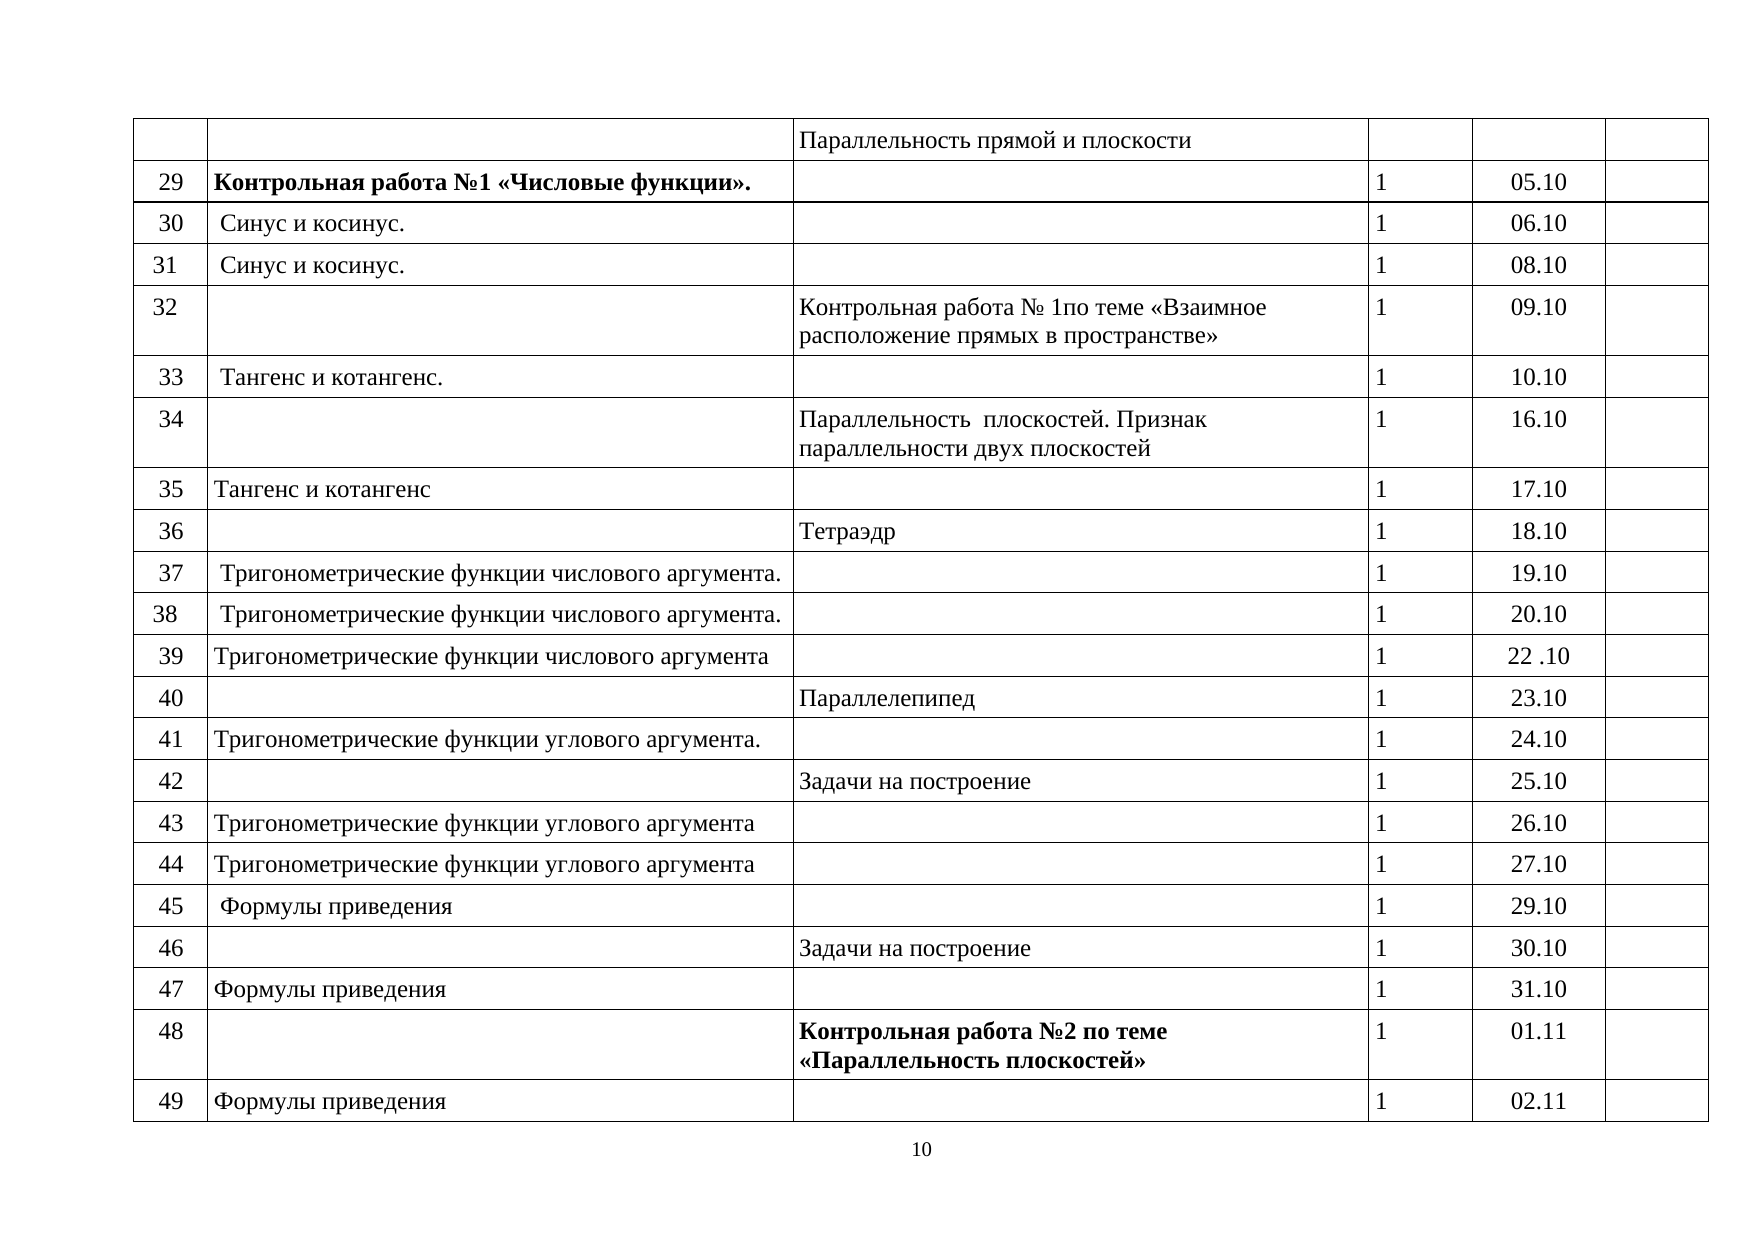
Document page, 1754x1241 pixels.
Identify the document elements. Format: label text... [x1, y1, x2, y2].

table_cell [794, 552, 1368, 592]
table_cell [794, 718, 1368, 759]
table_cell [208, 760, 793, 801]
table_cell Тангенс и котангенс. [208, 356, 793, 397]
table_cell Тетраэдр [794, 510, 1368, 551]
table_cell [208, 927, 793, 967]
table_cell 46 [134, 927, 207, 967]
table_cell [794, 203, 1368, 243]
table_cell [1606, 843, 1708, 884]
table_cell 25.10 [1473, 760, 1605, 801]
table_cell [794, 468, 1368, 509]
table_cell [794, 968, 1368, 1009]
table_cell 1 [1369, 968, 1472, 1009]
table_cell 1 [1369, 635, 1472, 676]
table_cell 36 [134, 510, 207, 551]
table_cell 1 [1369, 244, 1472, 285]
table_cell 28 [134, 119, 207, 160]
table_cell 1 [1369, 760, 1472, 801]
table_cell Тригонометрические функции числового аргумента. [208, 593, 793, 634]
table_cell 1 [1369, 468, 1472, 509]
table_cell 39 [134, 635, 207, 676]
table_cell Формулы приведения [208, 1080, 793, 1121]
table_cell [1606, 677, 1708, 717]
table_cell 23.10 [1473, 677, 1605, 717]
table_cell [794, 119, 1368, 160]
table_cell 48 [134, 1010, 207, 1079]
table_cell 17.10 [1473, 468, 1605, 509]
table_cell 31 [134, 244, 207, 285]
table_cell [208, 677, 793, 717]
table_cell [1606, 244, 1708, 285]
table_cell [794, 885, 1368, 926]
table_cell 04.10 [1473, 119, 1605, 160]
table_cell 18.10 [1473, 510, 1605, 551]
table_cell [1606, 968, 1708, 1009]
table_cell 27.10 [1473, 843, 1605, 884]
table_cell 1 [1369, 885, 1472, 926]
table_cell [1606, 635, 1708, 676]
table_cell 44 [134, 843, 207, 884]
table_cell [794, 356, 1368, 397]
table_cell Параллелепипед [794, 677, 1368, 717]
table_cell 19.10 [1473, 552, 1605, 592]
table_cell Задачи на построение [794, 927, 1368, 967]
table_cell Формулы приведения [208, 885, 793, 926]
table_cell [1606, 1010, 1708, 1079]
table_cell 20.10 [1473, 593, 1605, 634]
table_cell Тангенс и котангенс [208, 468, 793, 509]
table_cell 1 [1369, 1010, 1472, 1079]
table_cell 41 [134, 718, 207, 759]
table_cell [794, 244, 1368, 285]
table_cell 1 [1369, 161, 1472, 201]
table_cell [1606, 398, 1708, 467]
table_cell 1 [1369, 510, 1472, 551]
table_cell 1 [1369, 356, 1472, 397]
table_cell [1606, 593, 1708, 634]
table_cell 1 [1369, 119, 1472, 160]
table_cell [1606, 356, 1708, 397]
table_cell Контрольная работа № 1по теме «Взаимное расположение прямых в пространстве» [794, 286, 1368, 355]
table_cell [208, 119, 793, 160]
table_cell 1 [1369, 927, 1472, 967]
table_cell 1 [1369, 802, 1472, 842]
table_cell Тригонометрические функции углового аргумента. [208, 718, 793, 759]
table_cell 02.11 [1473, 1080, 1605, 1121]
table_cell 05.10 [1473, 161, 1605, 201]
table_cell 24.10 [1473, 718, 1605, 759]
table_cell [1606, 203, 1708, 243]
table_cell [208, 286, 793, 355]
table_cell Тригонометрические функции углового аргумента [208, 843, 793, 884]
table_cell 42 [134, 760, 207, 801]
table_cell Синус и косинус. [208, 244, 793, 285]
table_cell [1606, 802, 1708, 842]
table_cell 31.10 [1473, 968, 1605, 1009]
table_cell [1606, 718, 1708, 759]
table_cell 01.11 [1473, 1010, 1605, 1079]
table_cell [208, 510, 793, 551]
table_cell [1606, 885, 1708, 926]
table_cell [1606, 468, 1708, 509]
table_cell 22 .10 [1473, 635, 1605, 676]
table_cell Параллельность плоскостей. Признак параллельности двух плоскостей [794, 398, 1368, 467]
table_cell 32 [134, 286, 207, 355]
table_cell [794, 802, 1368, 842]
table_cell Синус и косинус. [208, 203, 793, 243]
table_cell [208, 1010, 793, 1079]
table_cell [1606, 927, 1708, 967]
table_cell 16.10 [1473, 398, 1605, 467]
table_cell 1 [1369, 593, 1472, 634]
table_cell 34 [134, 398, 207, 467]
table_cell 40 [134, 677, 207, 717]
table_cell 37 [134, 552, 207, 592]
table_cell [1606, 552, 1708, 592]
table_cell 29 [134, 161, 207, 201]
table_cell 45 [134, 885, 207, 926]
table_cell 26.10 [1473, 802, 1605, 842]
table_cell [1606, 1080, 1708, 1121]
table_cell 47 [134, 968, 207, 1009]
table_cell [794, 635, 1368, 676]
table_cell 49 [134, 1080, 207, 1121]
table_cell 1 [1369, 718, 1472, 759]
table_cell 30.10 [1473, 927, 1605, 967]
table_cell 1 [1369, 398, 1472, 467]
table_cell [794, 161, 1368, 201]
table_cell 1 [1369, 843, 1472, 884]
table_cell [794, 1080, 1368, 1121]
table_cell 08.10 [1473, 244, 1605, 285]
table_cell 1 [1369, 552, 1472, 592]
table_cell 09.10 [1473, 286, 1605, 355]
table_cell Формулы приведения [208, 968, 793, 1009]
table_cell [1606, 286, 1708, 355]
table_cell Задачи на построение [794, 760, 1368, 801]
table_cell [1606, 161, 1708, 201]
table_cell 10.10 [1473, 356, 1605, 397]
table_cell Контрольная работа №1 «Числовые функции». [208, 161, 793, 201]
table_cell [1606, 510, 1708, 551]
table_cell Контрольная работа №2 по теме «Параллельность плоскостей» [794, 1010, 1368, 1079]
table_cell Тригонометрические функции числового аргумента. [208, 552, 793, 592]
table_cell 06.10 [1473, 203, 1605, 243]
table_cell 35 [134, 468, 207, 509]
table_cell 1 [1369, 677, 1472, 717]
table_cell 38 [134, 593, 207, 634]
table_cell 33 [134, 356, 207, 397]
table_cell 29.10 [1473, 885, 1605, 926]
table_cell [794, 843, 1368, 884]
table_cell [1606, 760, 1708, 801]
table_cell 30 [134, 203, 207, 243]
table_cell [1606, 119, 1708, 160]
table_cell 1 [1369, 286, 1472, 355]
table_cell [794, 593, 1368, 634]
table_cell 43 [134, 802, 207, 842]
table_cell 1 [1369, 1080, 1472, 1121]
table_cell 1 [1369, 203, 1472, 243]
table_cell [208, 398, 793, 467]
table_cell Тригонометрические функции углового аргумента [208, 802, 793, 842]
table_cell Тригонометрические функции числового аргумента [208, 635, 793, 676]
